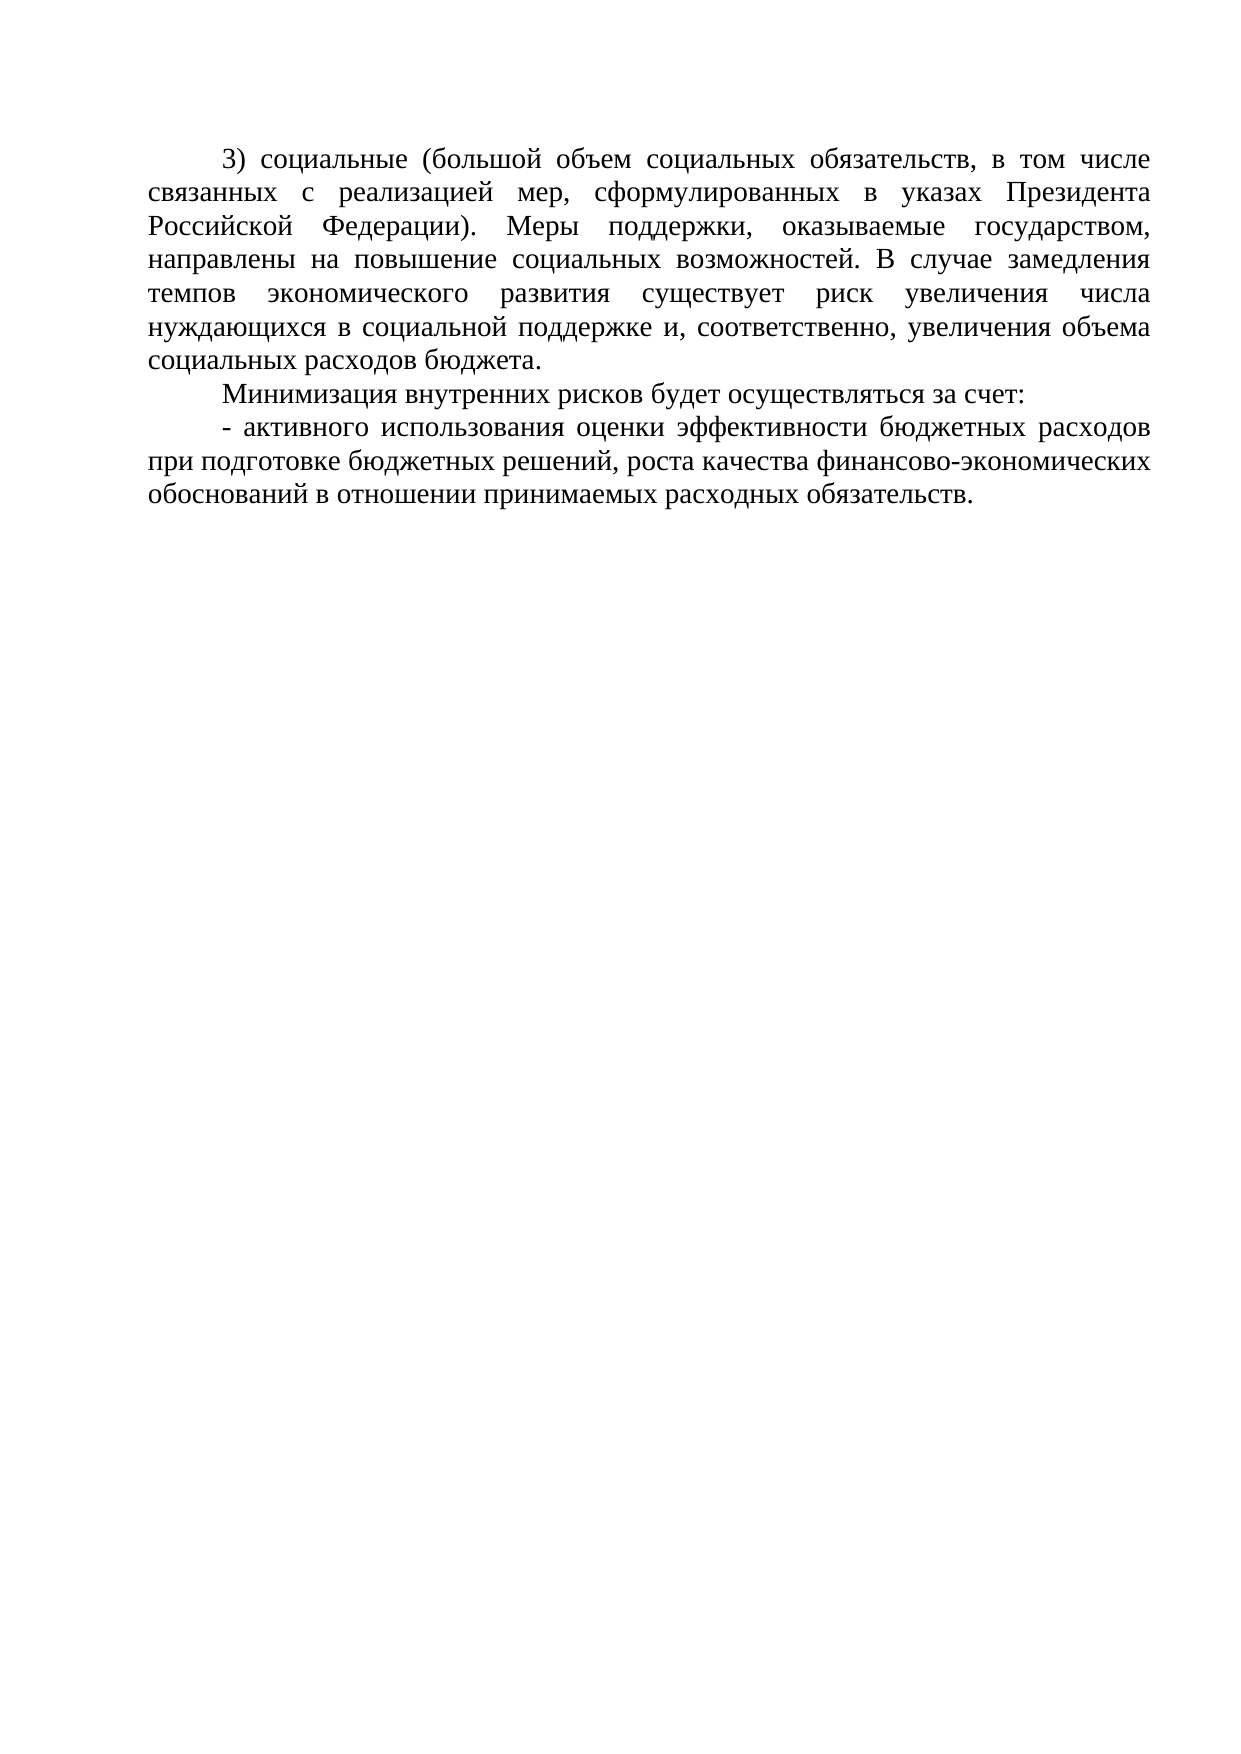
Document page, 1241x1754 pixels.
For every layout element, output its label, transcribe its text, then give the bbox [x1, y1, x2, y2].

text Минимизация внутренних рисков будет осуществляться за счет: [148, 376, 1152, 409]
text 3) социальные (большой объем социальных обязательств, в том числе связанных с реализацией мер, сформулированных в указах Президента Российской Федерации). Меры поддержки, оказываемые государством, направлены на повышение социальных возможностей. В случае замедления темпов экономического развития существует риск увеличения числа нуждающихся в социальной поддержке и, соответственно, увеличения объема социальных расходов бюджета. [148, 141, 1152, 376]
text - активного использования оценки эффективности бюджетных расходов при подготовке бюджетных решений, роста качества финансово-экономических обоснований в отношении принимаемых расходных обязательств. [148, 409, 1152, 510]
